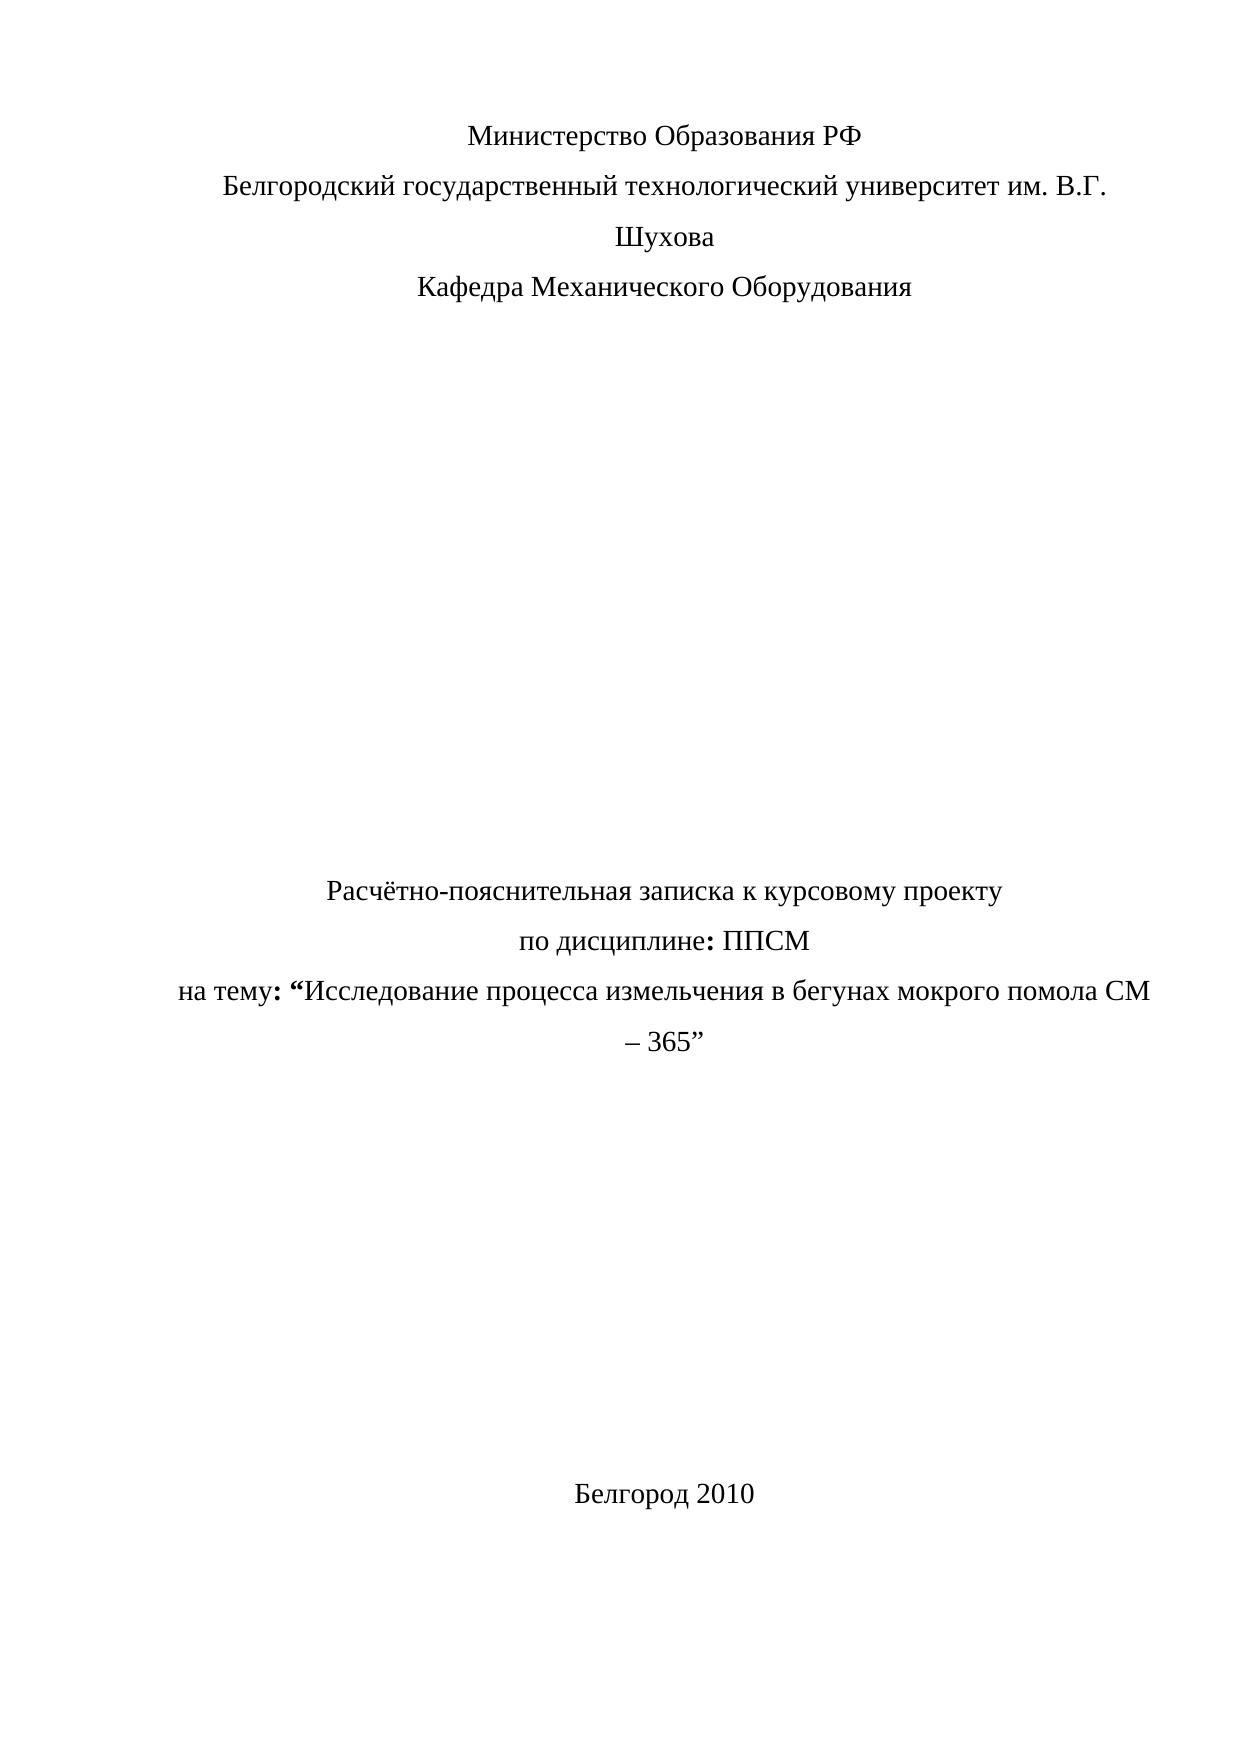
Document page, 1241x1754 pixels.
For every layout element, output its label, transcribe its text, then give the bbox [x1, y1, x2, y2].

text Белгород 2010 [177, 1477, 1152, 1510]
title Министерство Образования РФ [177, 118, 1152, 152]
subtitle Белгородский государственный технологический университет им. В.Г. Шухова [177, 168, 1152, 252]
subtitle Кафедра Механического Оборудования [177, 269, 1152, 303]
text по дисциплине: ППСМ [177, 923, 1152, 957]
text на тему: “Исследование процесса измельчения в бегунах мокрого помола СМ – 365” [177, 973, 1152, 1057]
subtitle Расчётно-пояснительная записка к курсовому проекту [177, 873, 1152, 906]
